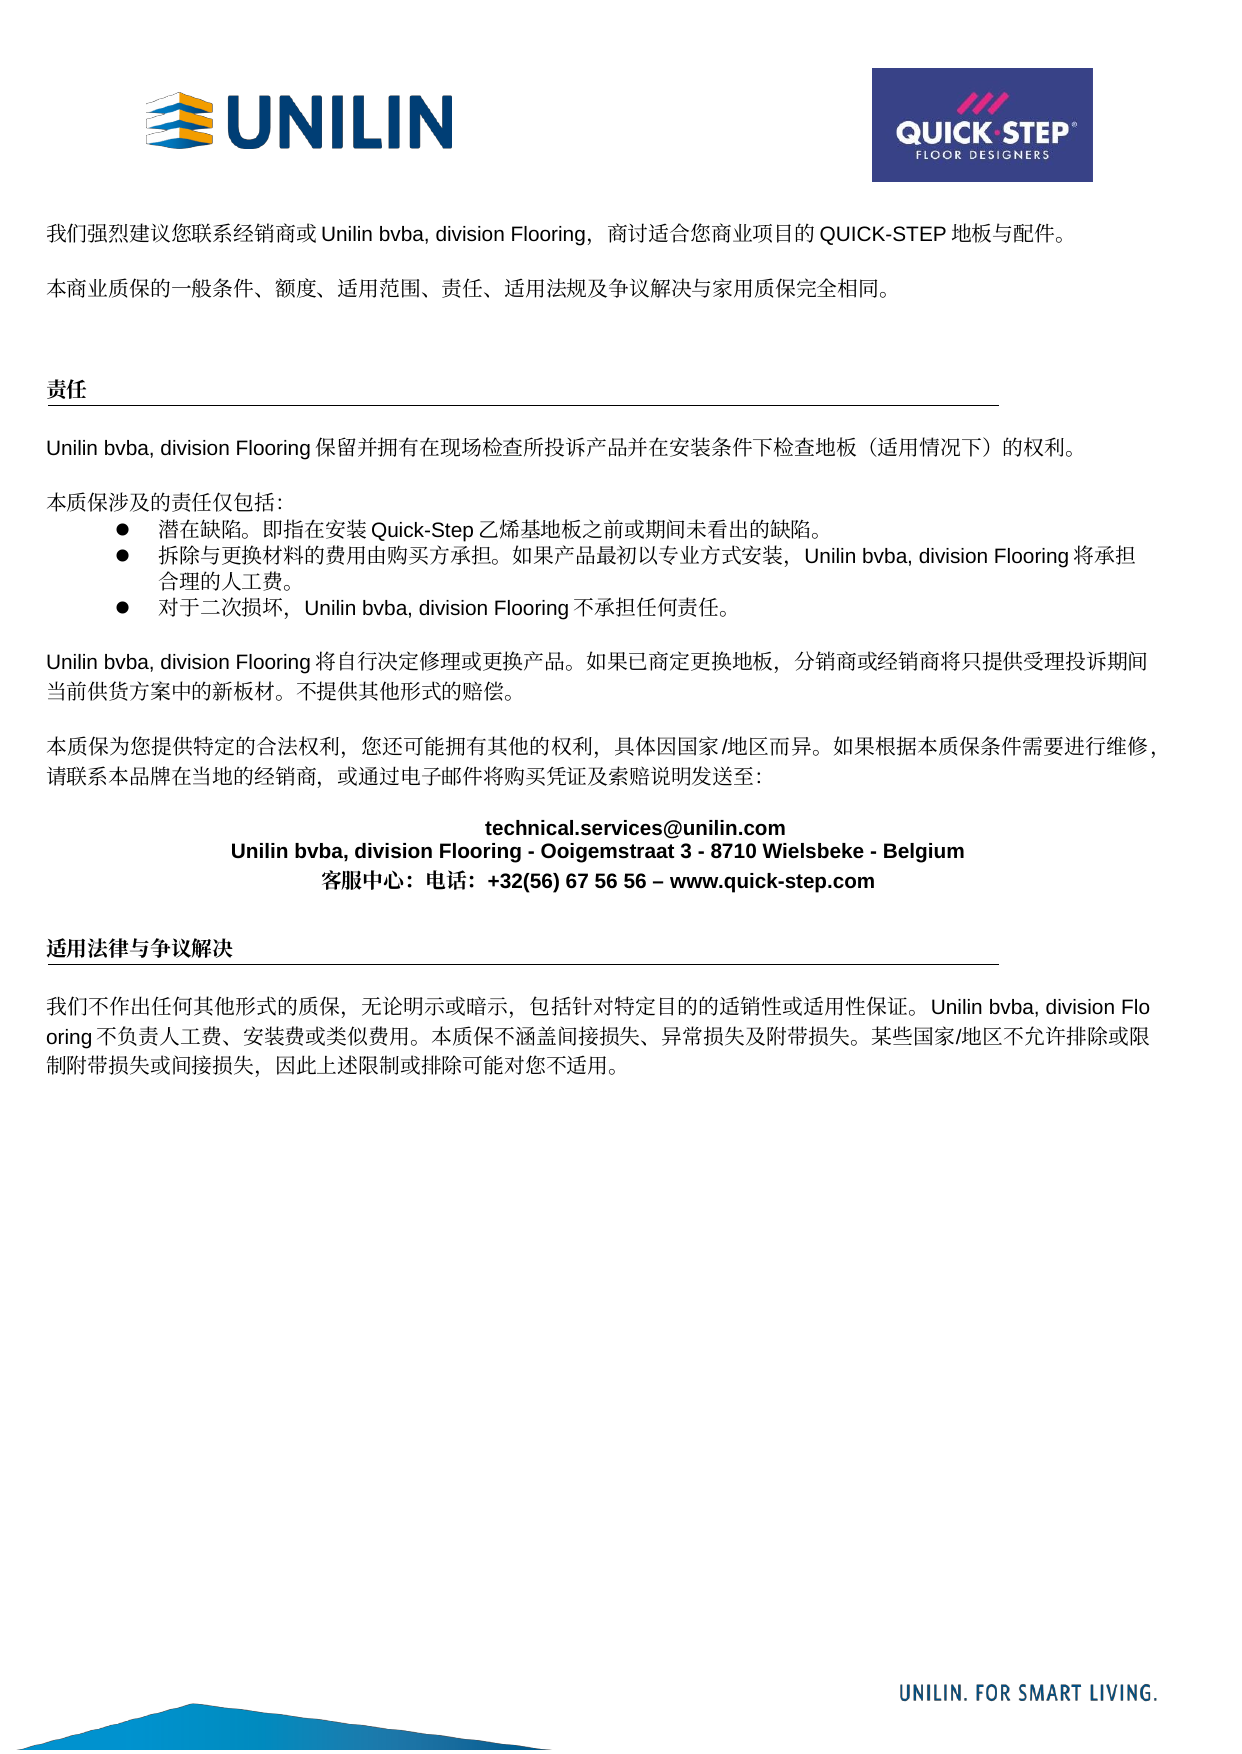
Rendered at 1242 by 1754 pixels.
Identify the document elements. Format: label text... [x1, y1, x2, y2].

text technical.services@unilin.com [46, 816, 1150, 839]
list 拆除与更换材料的费用由购买方承担。如果产品最初以专业方式安装，Unilin bvba, division Flooring将承担合理的人工费。 [114, 544, 1150, 594]
text 我们不作出任何其他形式的质保，无论明示或暗示，包括针对特定目的的适销性或适用性保证。Unilin bvba, division Flooring不负责人工费、安装费或类似费用。本质保不涵盖间接损失、异常损失及附带损失。某些国家/地区不允许排除或限制附带损失或间接损失，因此上述限制或排除可能对您不适用。 [46, 990, 1150, 1080]
text 适用法律与争议解决 [46, 936, 1150, 961]
text 客服中心：电话：+32(56) 67 56 56 – www.quick-step.com [46, 865, 1150, 895]
picture [146, 92, 452, 149]
list 对于二次损坏，Unilin bvba, division Flooring不承担任何责任。 [114, 595, 1150, 621]
list 潜在缺陷。即指在安装Quick-Step乙烯基地板之前或期间未看出的缺陷。 [114, 518, 1150, 543]
text Unilin bvba, division Flooring将自行决定修理或更换产品。如果已商定更换地板，分销商或经销商将只提供受理投诉期间当前供货方案中的新板材。不提供其他形式的赔偿。 [46, 646, 1150, 705]
text 责任 [46, 377, 1150, 402]
text 本质保涉及的责任仅包括： [46, 487, 1150, 517]
picture [0, 1657, 1239, 1750]
text 我们强烈建议您联系经销商或Unilin bvba, division Flooring，商讨适合您商业项目的QUICK-STEP地板与配件。 [46, 217, 1150, 247]
text 本质保为您提供特定的合法权利，您还可能拥有其他的权利，具体因国家/地区而异。如果根据本质保条件需要进行维修，请联系本品牌在当地的经销商，或通过电子邮件将购买凭证及索赔说明发送至： [46, 731, 1150, 790]
text Unilin bvba, division Flooring - Ooigemstraat 3 - 8710 Wielsbeke - Belgium [46, 839, 1150, 865]
text Unilin bvba, division Flooring保留并拥有在现场检查所投诉产品并在安装条件下检查地板（适用情况下）的权利。 [46, 431, 1150, 461]
text 本商业质保的一般条件、额度、适用范围、责任、适用法规及争议解决与家用质保完全相同。 [46, 273, 1150, 302]
picture [872, 68, 1093, 182]
